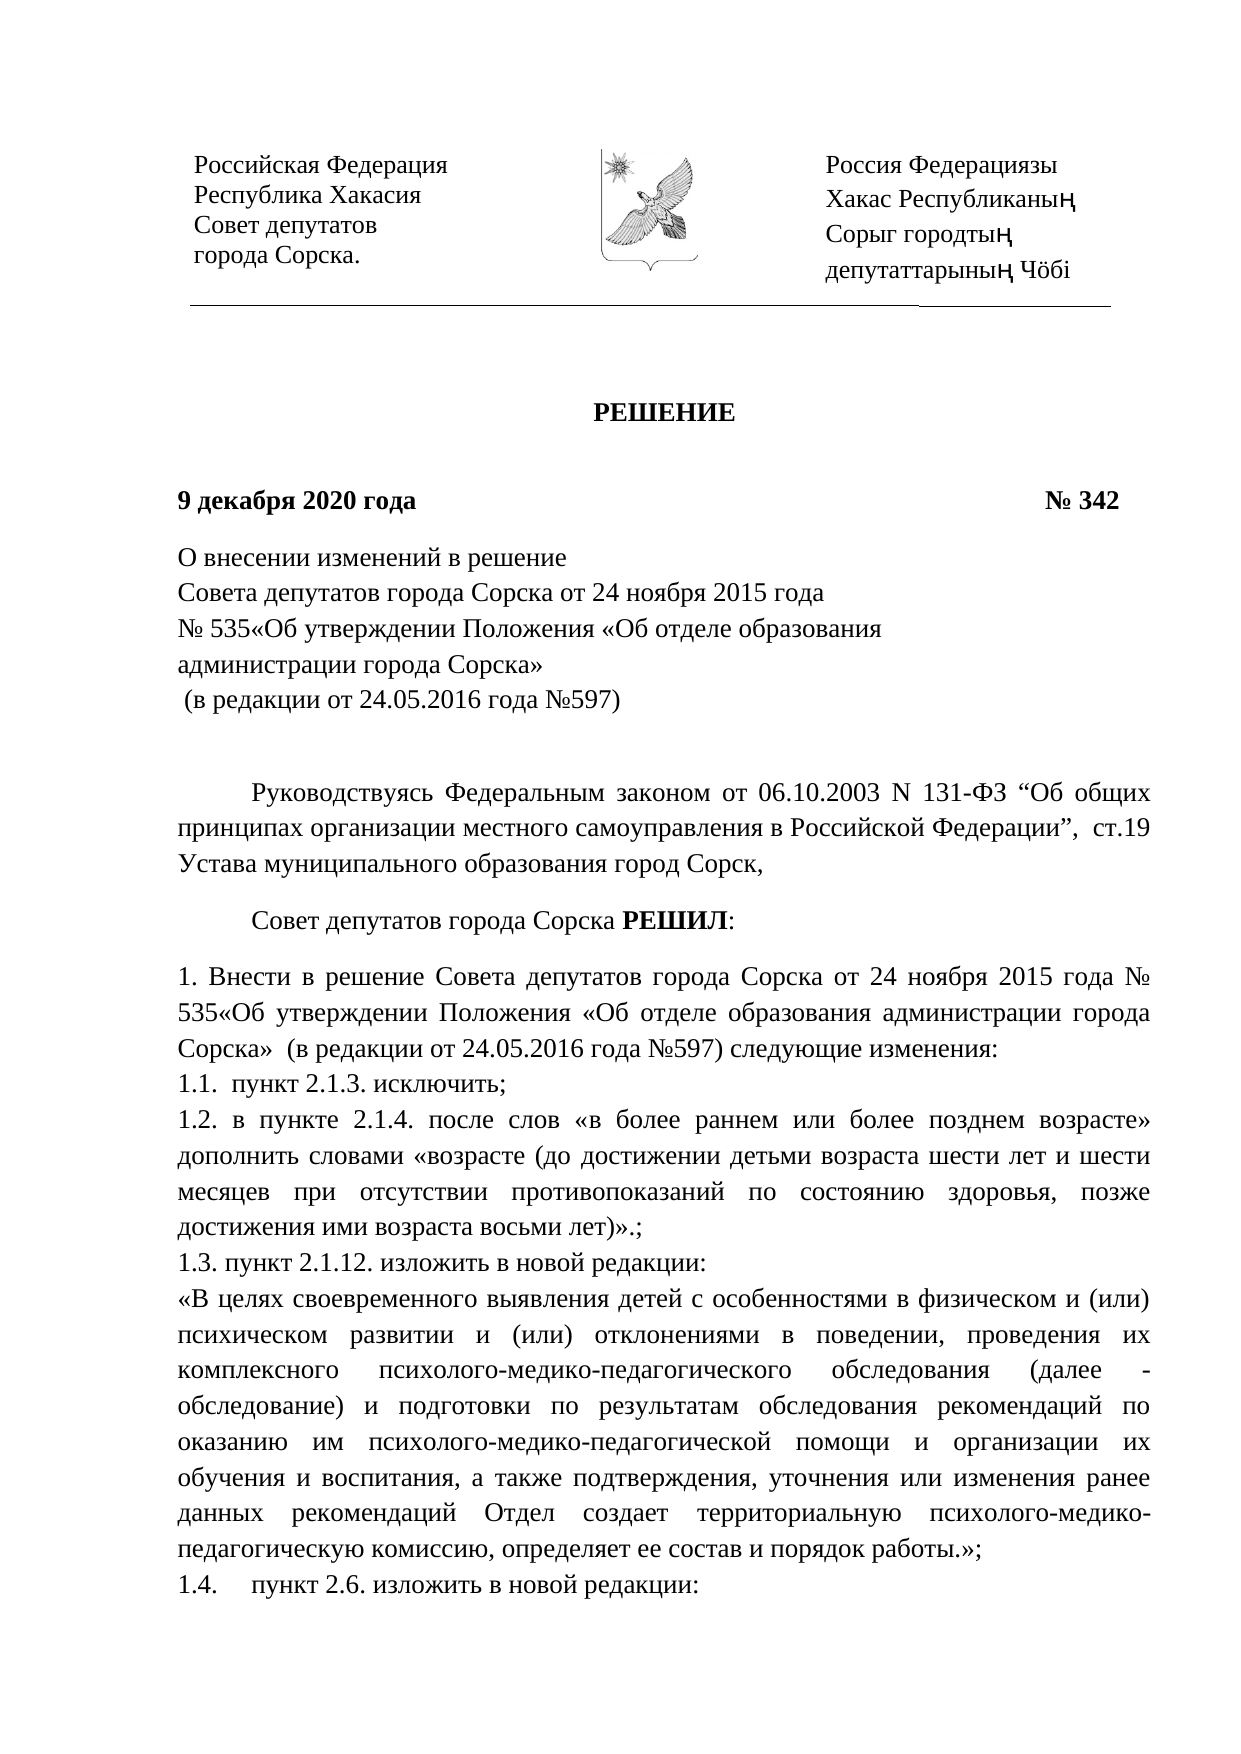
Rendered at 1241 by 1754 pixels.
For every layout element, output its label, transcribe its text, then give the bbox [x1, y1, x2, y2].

picture [601, 149, 698, 271]
text Совет депутатов города Сорска РЕШИЛ: [177, 904, 1152, 935]
text 9 декабря 2020 года № 342 [177, 484, 1152, 515]
table_header [492, 119, 807, 286]
text администрации города Сорска» [177, 648, 1152, 679]
text «В целях своевременного выявления детей с особенностями в физическом и (или) психическом развитии и (или) отклонениями в поведении, проведения их комплексного психолого-медико-педагогического обследования (далее - обследование) и подготовки по результатам обследования рекомендаций по оказанию им психолого-медико-педагогической помощи и организации их обучения и воспитания, а также подтверждения, уточнения или изменения ранее данных рекомендаций Отдел создает территориальную психолого-медико-педагогическую комиссию, определяет ее состав и порядок работы.»; [177, 1282, 1152, 1563]
text О внесении изменений в решение [177, 541, 1152, 572]
text № 535«Об утверждении Положения «Об отделе образования [177, 612, 1152, 643]
table_header Россия Федерациязы Хакас Республиканың Сорыг городтың депутаттарының Чöбi [808, 119, 1146, 286]
text 1.3. пункт 2.1.12. изложить в новой редакции: [177, 1246, 1152, 1277]
text (в редакции от 24.05.2016 года №597) [177, 683, 1152, 715]
table_header Российская Федерация Республика Хакасия Совет депутатов города Сорска. [183, 119, 491, 286]
list пункт 2.6. изложить в новой редакции: [177, 1568, 1152, 1599]
text РЕШЕНИЕ [177, 396, 1152, 427]
text 1.1. пункт 2.1.3. исключить; [177, 1068, 1152, 1099]
text 1. Внести в решение Совета депутатов города Сорска от 24 ноября 2015 года № 535«Об утверждении Положения «Об отделе образования администрации города Сорска» (в редакции от 24.05.2016 года №597) следующие изменения: [177, 960, 1152, 1063]
text 1.2. в пункте 2.1.4. после слов «в более раннем или более позднем возрасте» дополнить словами «возрасте (до достижении детьми возраста шести лет и шести месяцев при отсутствии противопоказаний по состоянию здоровья, позже достижения ими возраста восьми лет)».; [177, 1103, 1152, 1242]
text Руководствуясь Федеральным законом от 06.10.2003 N 131-ФЗ “Об общих принципах организации местного самоуправления в Российской Федерации”, ст.19 Устава муниципального образования город Сорск, [177, 776, 1152, 878]
text Совета депутатов города Сорска от 24 ноября 2015 года [177, 576, 1152, 607]
